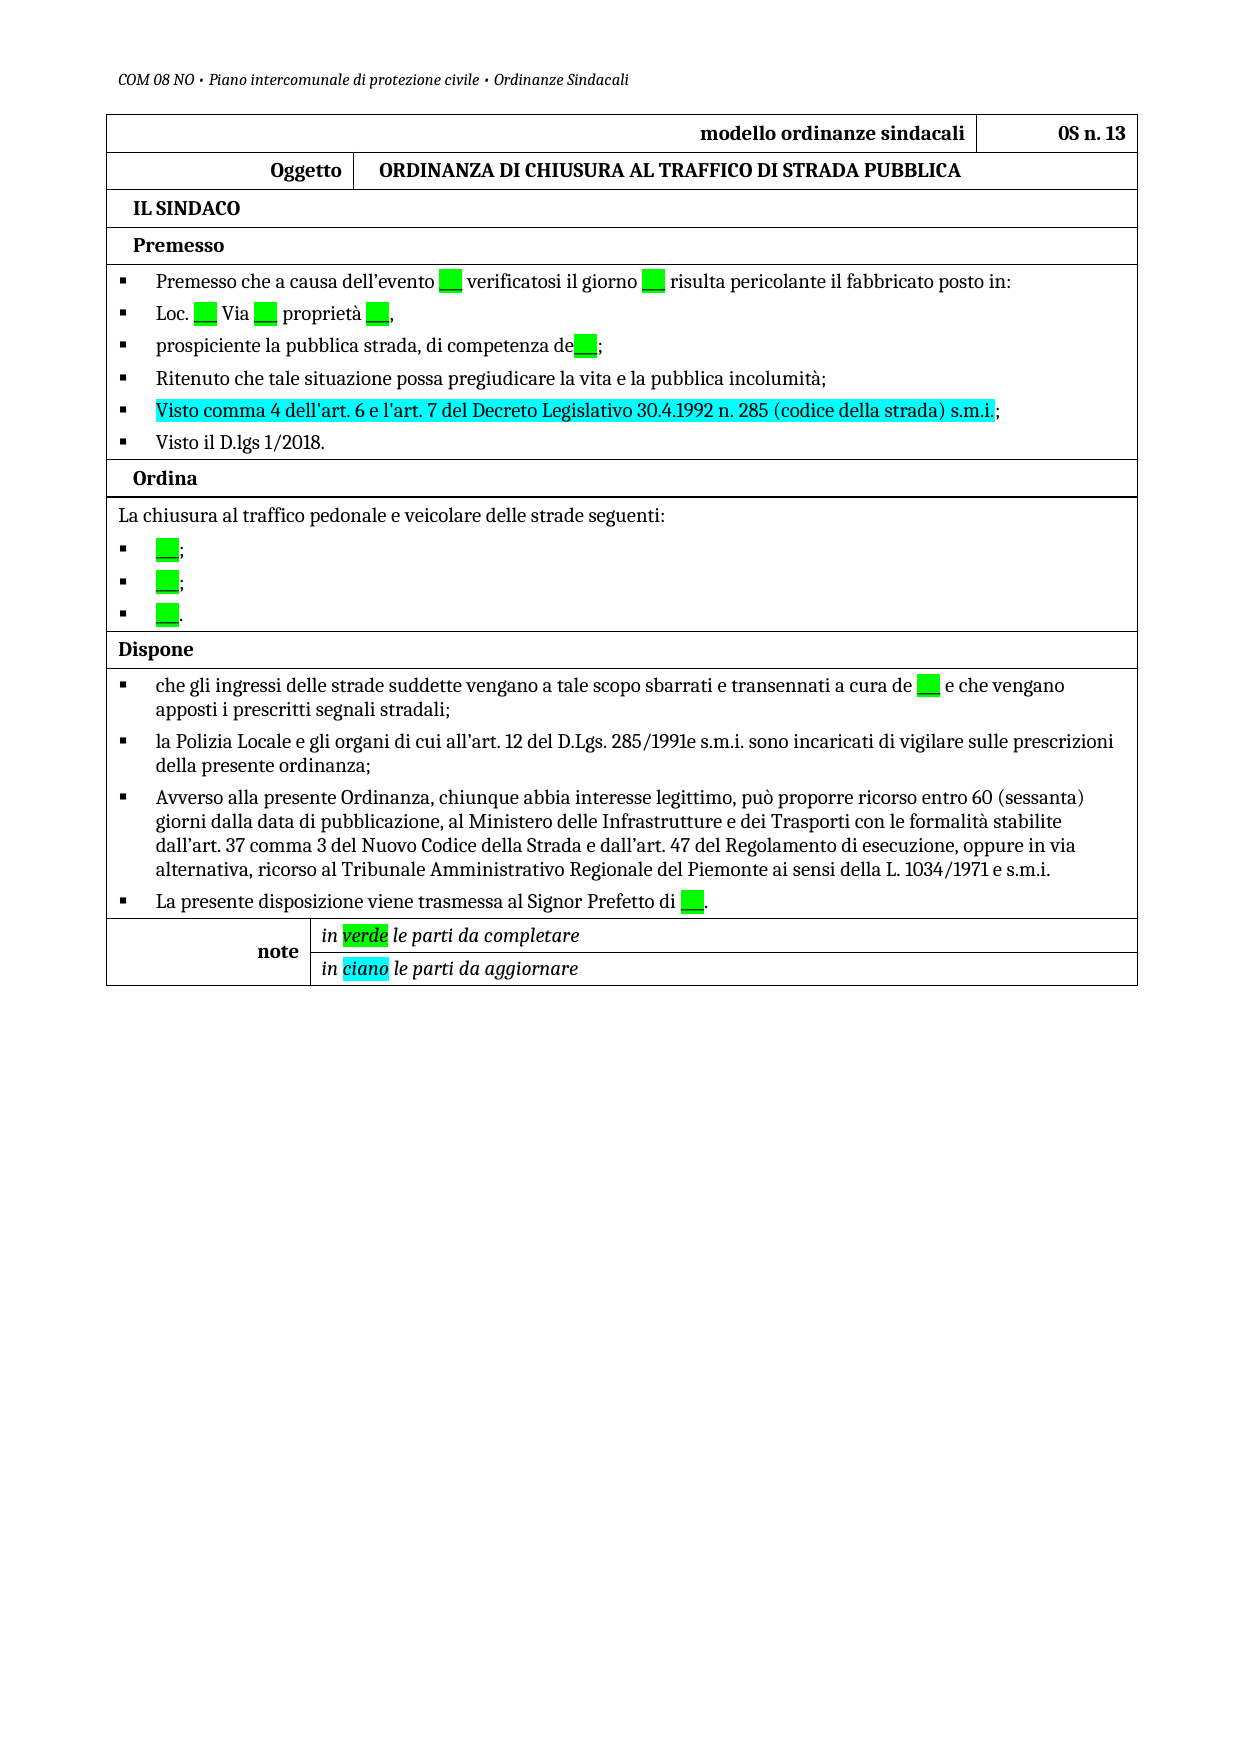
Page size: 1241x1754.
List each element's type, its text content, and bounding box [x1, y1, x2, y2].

table_cell La chiusura al traffico pedonale e veicolare delle strade seguenti: ___; ___; ___. [107, 498, 1137, 631]
table_cell note [107, 919, 310, 985]
table_cell Premesso [107, 228, 1137, 264]
table_cell IL SINDACO [107, 190, 1137, 227]
table_cell in verde le parti da completare [311, 919, 1137, 952]
table_cell Oggetto [107, 153, 353, 189]
table_cell in ciano le parti da aggiornare [311, 953, 1137, 985]
table_cell che gli ingressi delle strade suddette vengano a tale scopo sbarrati e transennati a cura de ___ e che vengano apposti i prescritti segnali stradali; la Polizia Locale e gli organi di cui all’art. 12 del D.Lgs. 285/1991e s.m.i. sono incaricati di vigilare sulle prescrizioni della presente ordinanza; Avverso alla presente Ordinanza, chiunque abbia interesse legittimo, può proporre ricorso entro 60 (sessanta) giorni dalla data di pubblicazione, al Ministero delle Infrastrutture e dei Trasporti con le formalità stabilite dall’art. 37 comma 3 del Nuovo Codice della Strada e dall’art. 47 del Regolamento di esecuzione, oppure in via alternativa, ricorso al Tribunale Amministrativo Regionale del Piemonte ai sensi della L. 1034/1971 e s.m.i. La presente disposizione viene trasmessa al Signor Prefetto di ___. [107, 669, 1137, 918]
table_cell Premesso che a causa dell’evento ___ verificatosi il giorno ___ risulta pericolante il fabbricato posto in: Loc. ___ Via ___ proprietà ___, prospiciente la pubblica strada, di competenza de___; Ritenuto che tale situazione possa pregiudicare la vita e la pubblica incolumità; Visto comma 4 dell'art. 6 e l'art. 7 del Decreto Legislativo 30.4.1992 n. 285 (codice della strada) s.m.i.; Visto il D.lgs 1/2018. [107, 265, 1137, 459]
table_header 0S n. 13 [977, 115, 1137, 152]
table_header modello ordinanze sindacali [107, 115, 976, 152]
table_cell Dispone [107, 632, 1137, 668]
table_cell ORDINANZA DI CHIUSURA AL TRAFFICO DI STRADA PUBBLICA [354, 153, 1137, 189]
table_cell Ordina [107, 460, 1137, 496]
